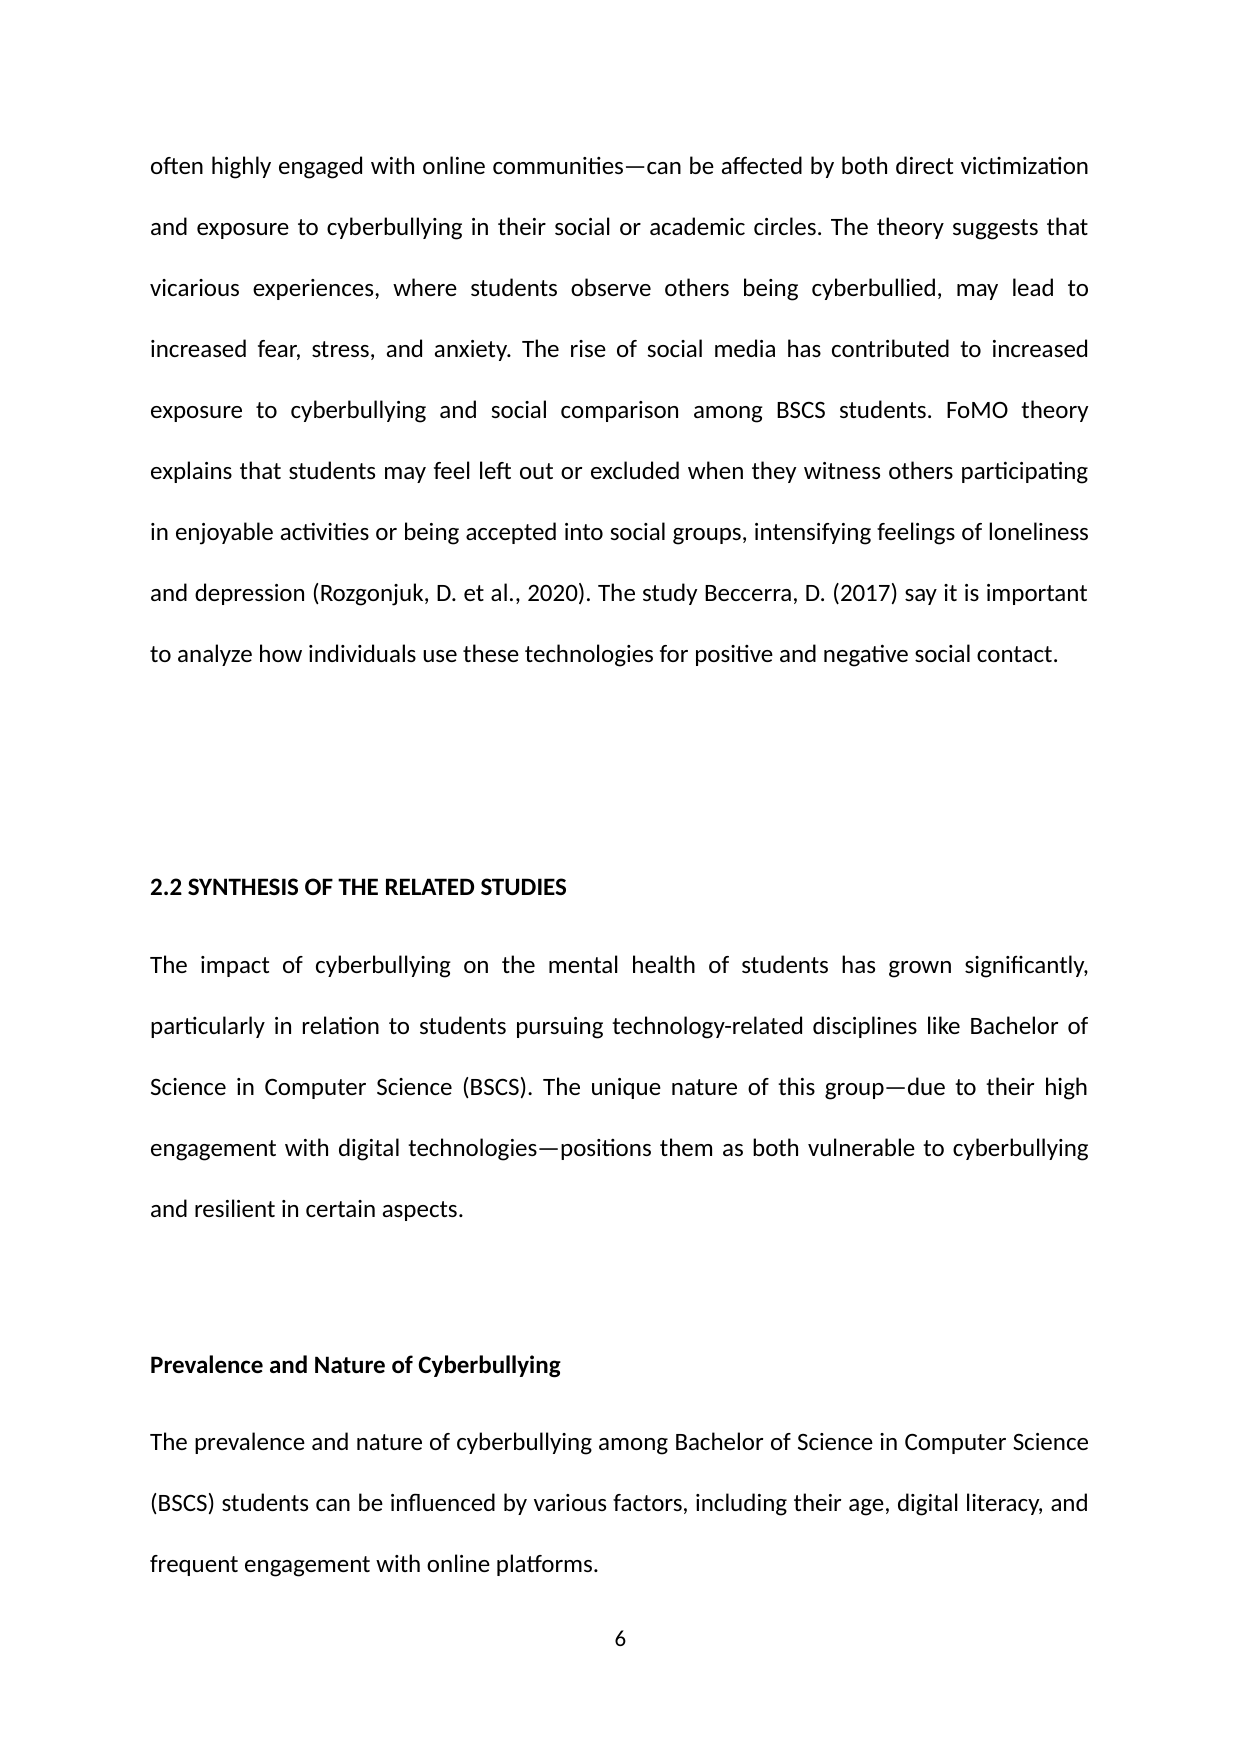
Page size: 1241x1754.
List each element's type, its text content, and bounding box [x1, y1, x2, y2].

text The impact of cyberbullying on the mental health of students has grown significantly, particularly in relation to students pursuing technology-related disciplines like Bachelor of Science in Computer Science (BSCS). The unique nature of this group—due to their high engagement with digital technologies—positions them as both vulnerable to cyberbullying and resilient in certain aspects. [150, 949, 1090, 1224]
text 2.2 SYNTHESIS OF THE RELATED STUDIES [150, 871, 1090, 902]
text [150, 150, 1090, 669]
text Prevalence and Nature of Cyberbullying [150, 1349, 1090, 1379]
text The prevalence and nature of cyberbullying among Bachelor of Science in Computer Science (BSCS) students can be influenced by various factors, including their age, digital literacy, and frequent engagement with online platforms. [150, 1426, 1090, 1579]
